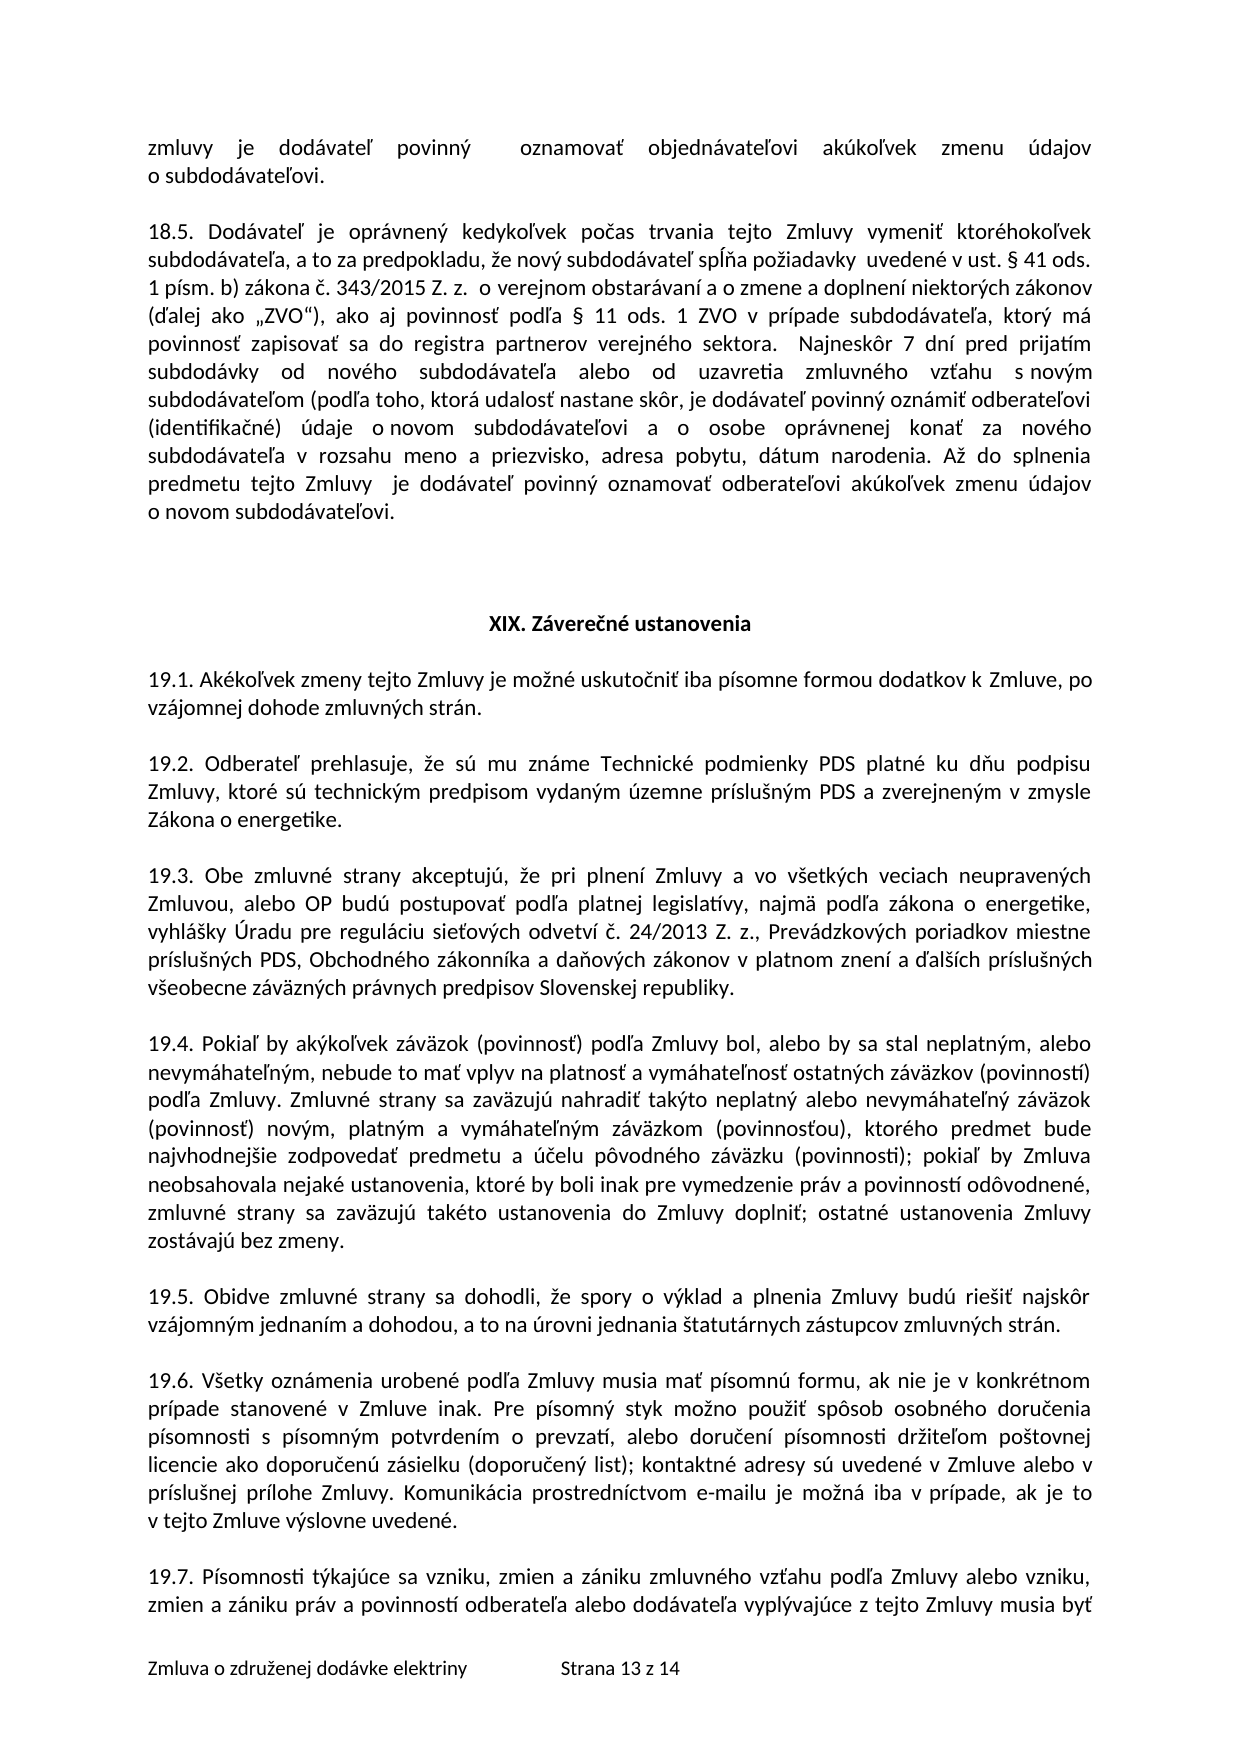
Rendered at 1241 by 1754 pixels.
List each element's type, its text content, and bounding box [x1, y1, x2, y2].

text 18.5. Dodávateľ je oprávnený kedykoľvek počas trvania tejto Zmluvy vymeniť ktoréhokoľvek subdodávateľa, a to za predpokladu, že nový subdodávateľ spĺňa požiadavky uvedené v ust. § 41 ods. 1 písm. b) zákona č. 343/2015 Z. z. o verejnom obstarávaní a o zmene a doplnení niektorých zákonov (ďalej ako „ZVO“), ako aj povinnosť podľa § 11 ods. 1 ZVO v prípade subdodávateľa, ktorý má povinnosť zapisovať sa do registra partnerov verejného sektora. Najneskôr 7 dní pred prijatím subdodávky od nového subdodávateľa alebo od uzavretia zmluvného vzťahu s novým subdodávateľom (podľa toho, ktorá udalosť nastane skôr, je dodávateľ povinný oznámiť odberateľovi (identifikačné) údaje o novom subdodávateľovi a o osobe oprávnenej konať za nového subdodávateľa v rozsahu meno a priezvisko, adresa pobytu, dátum narodenia. Až do splnenia predmetu tejto Zmluvy je dodávateľ povinný oznamovať odberateľovi akúkoľvek zmenu údajov o novom subdodávateľovi. [148, 217, 1093, 525]
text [148, 1562, 1093, 1618]
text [148, 133, 1093, 189]
text XIX. Záverečné ustanovenia [148, 609, 1093, 637]
text 19.2. Odberateľ prehlasuje, že sú mu známe Technické podmienky PDS platné ku dňu podpisu Zmluvy, ktoré sú technickým predpisom vydaným územne príslušným PDS a zverejneným v zmysle Zákona o energetike. [148, 749, 1093, 833]
text 19.5. Obidve zmluvné strany sa dohodli, že spory o výklad a plnenia Zmluvy budú riešiť najskôr vzájomným jednaním a dohodou, a to na úrovni jednania štatutárnych zástupcov zmluvných strán. [148, 1282, 1093, 1338]
text 19.6. Všetky oznámenia urobené podľa Zmluvy musia mať písomnú formu, ak nie je v konkrétnom prípade stanovené v Zmluve inak. Pre písomný styk možno použiť spôsob osobného doručenia písomnosti s písomným potvrdením o prevzatí, alebo doručení písomnosti držiteľom poštovnej licencie ako doporučenú zásielku (doporučený list); kontaktné adresy sú uvedené v Zmluve alebo v príslušnej prílohe Zmluvy. Komunikácia prostredníctvom e-mailu je možná iba v prípade, ak je to v tejto Zmluve výslovne uvedené. [148, 1366, 1093, 1534]
text 19.4. Pokiaľ by akýkoľvek záväzok (povinnosť) podľa Zmluvy bol, alebo by sa stal neplatným, alebo nevymáhateľným, nebude to mať vplyv na platnosť a vymáhateľnosť ostatných záväzkov (povinností) podľa Zmluvy. Zmluvné strany sa zaväzujú nahradiť takýto neplatný alebo nevymáhateľný záväzok (povinnosť) novým, platným a vymáhateľným záväzkom (povinnosťou), ktorého predmet bude najvhodnejšie zodpovedať predmetu a účelu pôvodného záväzku (povinnosti); pokiaľ by Zmluva neobsahovala nejaké ustanovenia, ktoré by boli inak pre vymedzenie práv a povinností odôvodnené, zmluvné strany sa zaväzujú takéto ustanovenia do Zmluvy doplniť; ostatné ustanovenia Zmluvy zostávajú bez zmeny. [148, 1029, 1093, 1254]
text 19.1. Akékoľvek zmeny tejto Zmluvy je možné uskutočniť iba písomne formou dodatkov k Zmluve, po vzájomnej dohode zmluvných strán. [148, 665, 1093, 721]
text 19.3. Obe zmluvné strany akceptujú, že pri plnení Zmluvy a vo všetkých veciach neupravených Zmluvou, alebo OP budú postupovať podľa platnej legislatívy, najmä podľa zákona o energetike, vyhlášky Úradu pre reguláciu sieťových odvetví č. 24/2013 Z. z., Prevádzkových poriadkov miestne príslušných PDS, Obchodného zákonníka a daňových zákonov v platnom znení a ďalších príslušných všeobecne záväzných právnych predpisov Slovenskej republiky. [148, 861, 1093, 1002]
